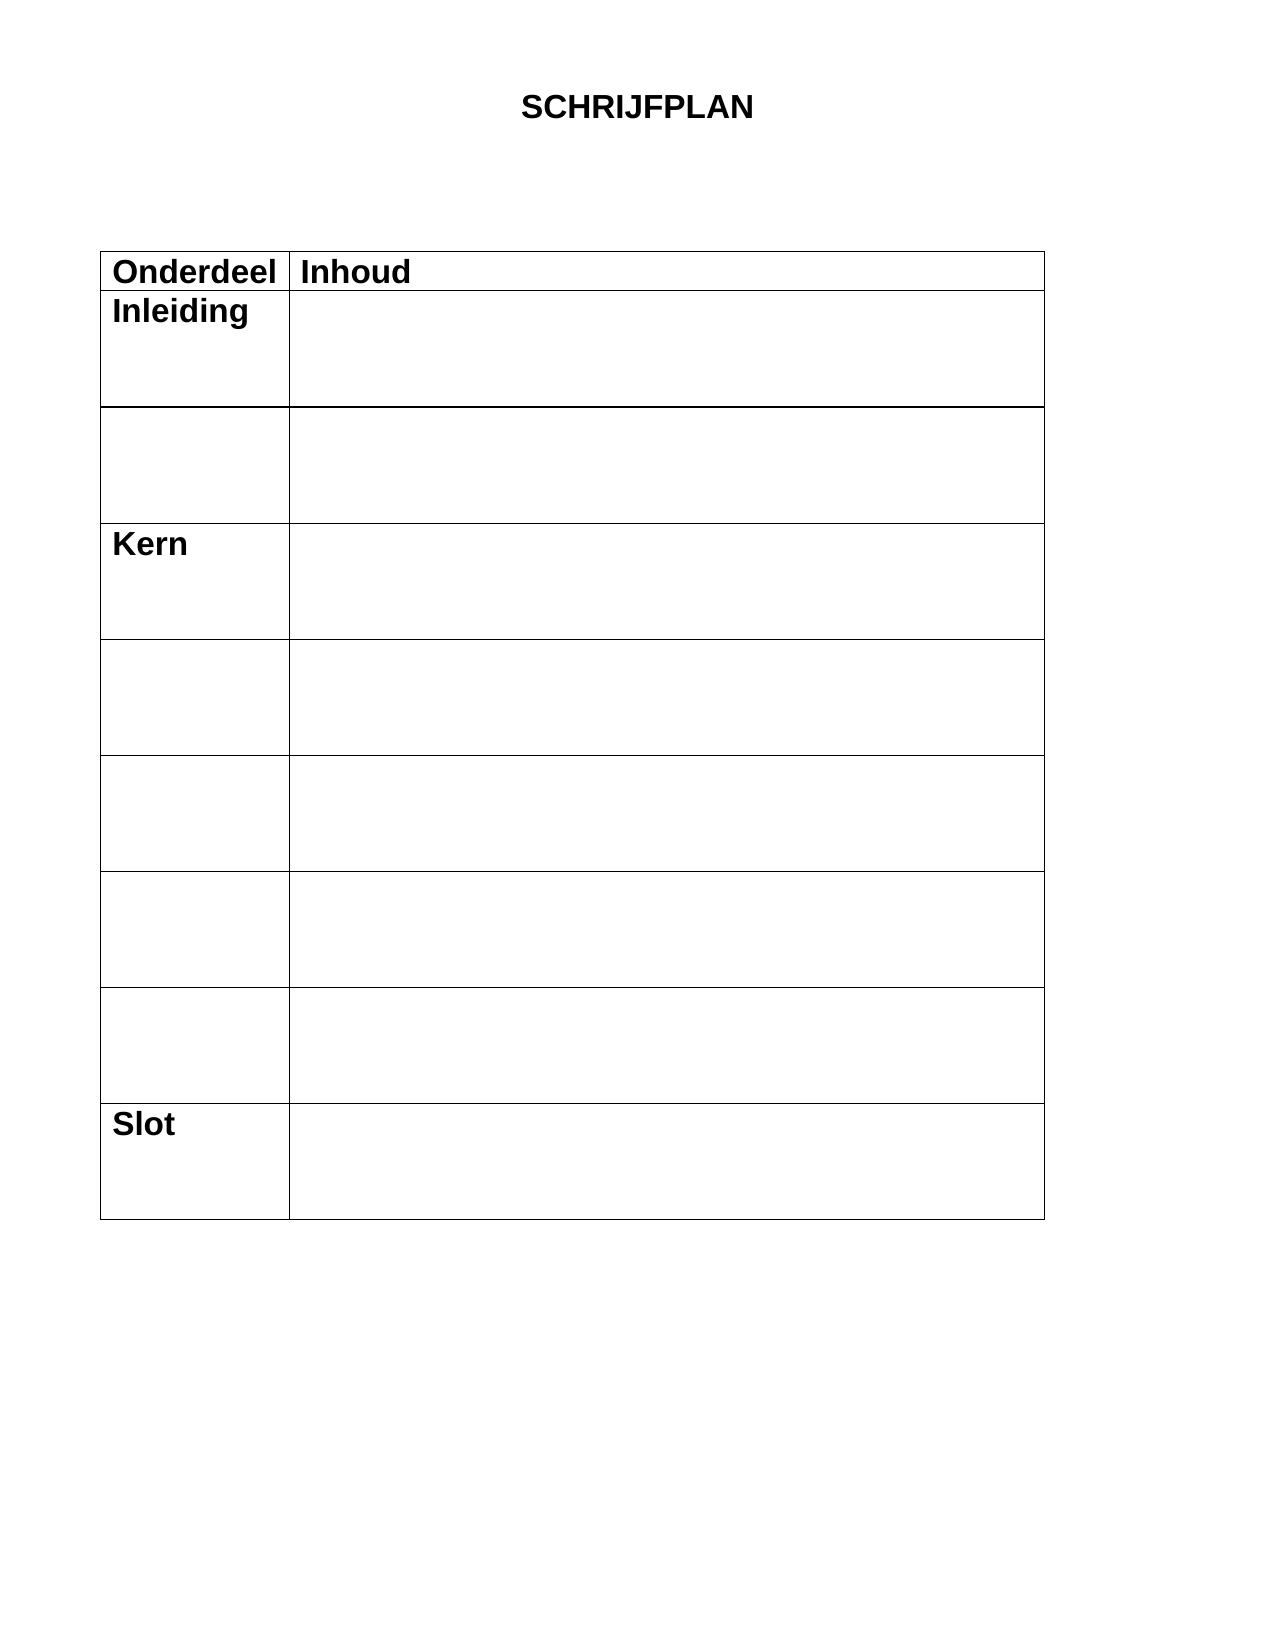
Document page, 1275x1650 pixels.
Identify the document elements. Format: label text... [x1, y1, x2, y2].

table_header Inhoud [290, 252, 1044, 290]
table_cell [290, 1104, 1044, 1219]
table_cell Kern [101, 524, 289, 638]
table_cell [290, 872, 1044, 987]
table_cell [290, 756, 1044, 871]
table_cell [101, 408, 289, 522]
text SCHRIJFPLAN [112, 87, 1162, 126]
table_cell Slot [101, 1104, 289, 1219]
table_cell [290, 291, 1044, 406]
table_cell [290, 524, 1044, 638]
table_cell [101, 640, 289, 754]
table_header Onderdeel [101, 252, 289, 290]
table_cell [290, 988, 1044, 1103]
table_cell [290, 640, 1044, 754]
table_cell Inleiding [101, 291, 289, 406]
table_cell [101, 872, 289, 987]
table_cell [290, 408, 1044, 522]
table_cell [101, 988, 289, 1103]
table_cell [101, 756, 289, 871]
